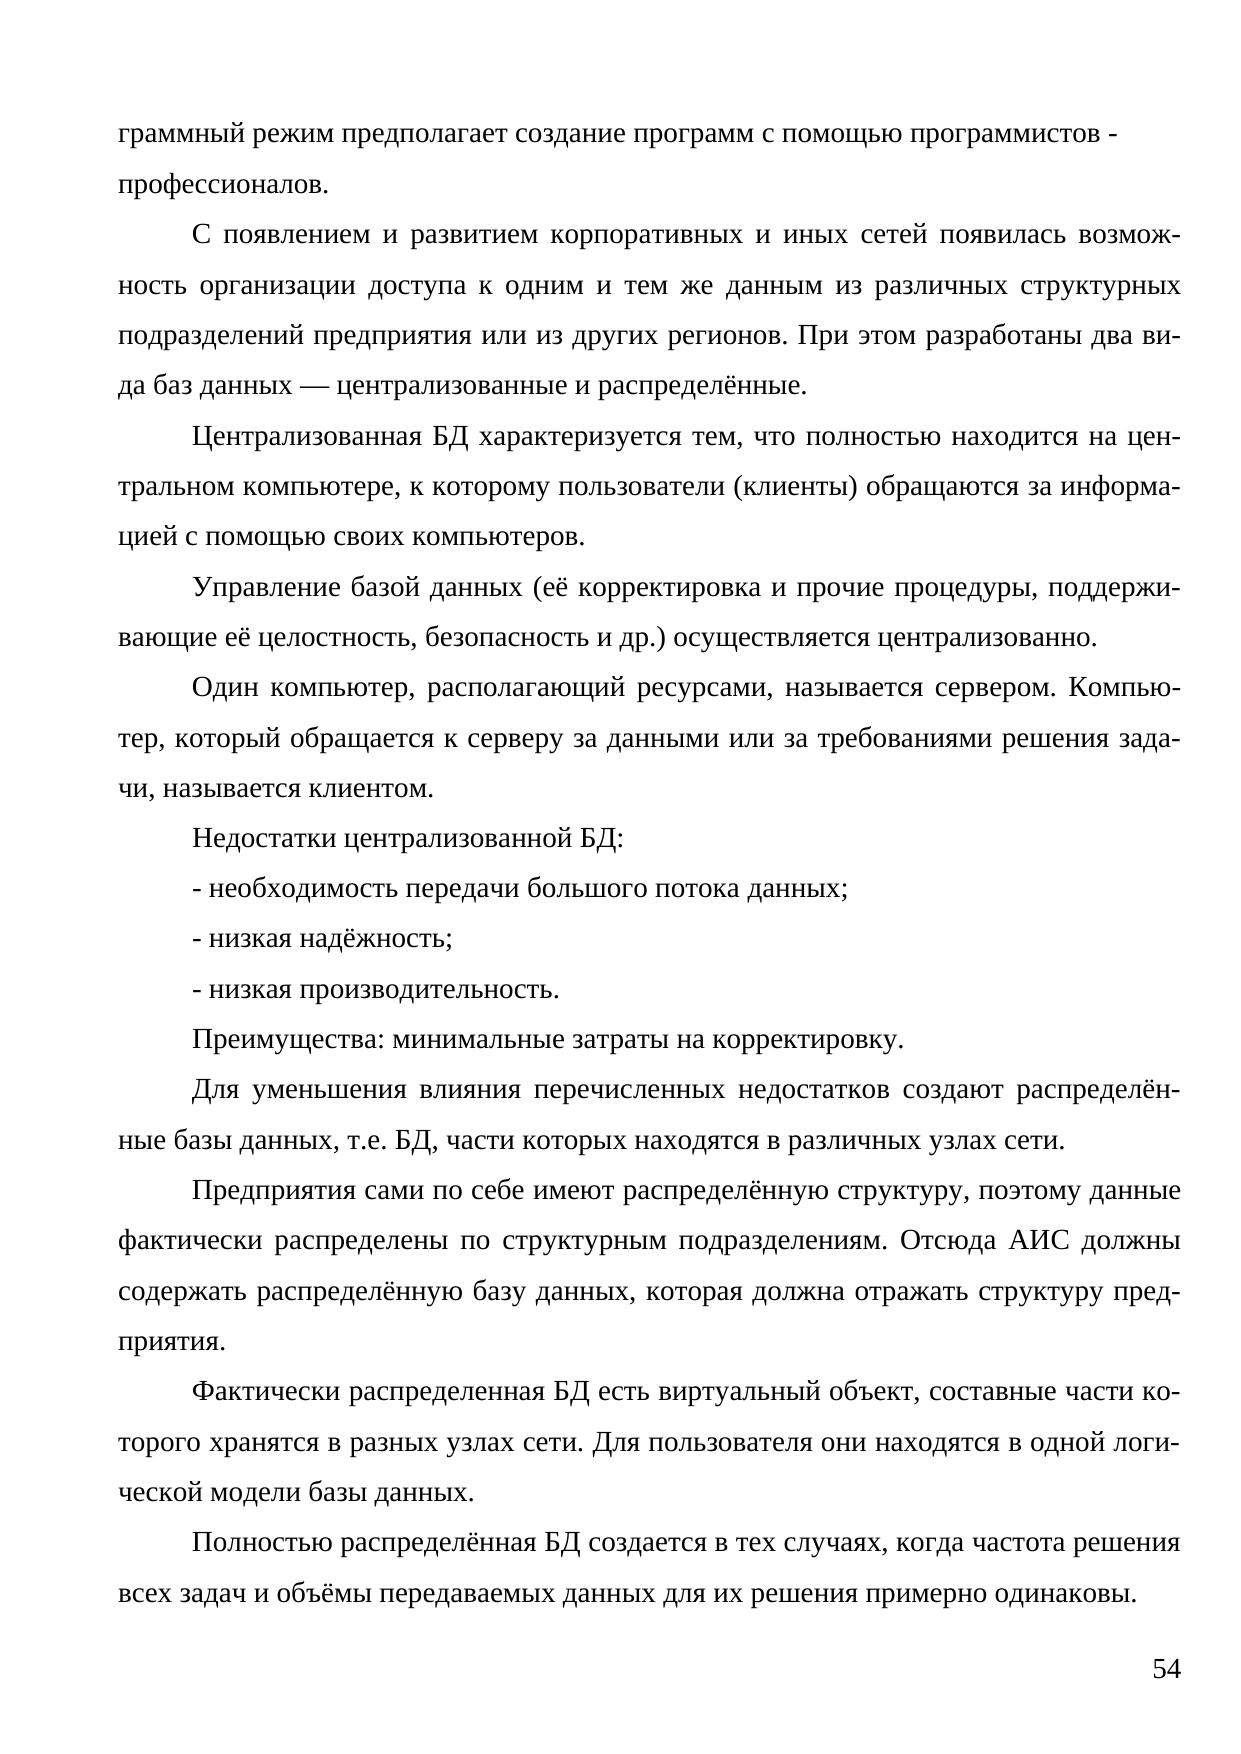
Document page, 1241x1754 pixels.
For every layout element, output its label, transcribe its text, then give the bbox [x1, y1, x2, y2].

text Один компьютер, располагающий ресурсами, называется сервером. Компью- тер, который обращается к серверу за данными или за требованиями решения зада- чи, называется клиентом. [118, 669, 1182, 803]
text Фактически распределенная БД есть виртуальный объект, составные части ко- торого хранятся в разных узлах сети. Для пользователя они находятся в одной логи- ческой модели базы данных. [118, 1373, 1182, 1507]
text Для уменьшения влияния перечисленных недостатков создают распределён- ные базы данных, т.е. БД, части которых находятся в различных узлах сети. [118, 1071, 1182, 1155]
text С появлением и развитием корпоративных и иных сетей появилась возмож- ность организации доступа к одним и тем же данным из различных структурных подразделений предприятия или из других регионов. При этом разработаны два ви- да баз данных — централизованные и распределённые. [118, 217, 1182, 401]
text Недостатки централизованной БД: [192, 820, 1207, 854]
text Централизованная БД характеризуется тем, что полностью находится на цен- тральном компьютере, к которому пользователи (клиенты) обращаются за информа- цией с помощью своих компьютеров. [118, 418, 1182, 552]
list низкая надёжность; [192, 920, 1207, 954]
text граммный режим предполагает создание программ с помощью программистов - профессионалов. [118, 115, 1207, 199]
list необходимость передачи большого потока данных; [192, 870, 1207, 904]
text Полностью распределённая БД создается в тех случаях, когда частота решения всех задач и объёмы передаваемых данных для их решения примерно одинаковы. [118, 1524, 1181, 1608]
list низкая производительность. [192, 971, 1207, 1004]
text Преимущества: минимальные затраты на корректировку. [192, 1021, 1207, 1055]
text Предприятия сами по себе имеют распределённую структуру, поэтому данные фактически распределены по структурным подразделениям. Отсюда АИС должны содержать распределённую базу данных, которая должна отражать структуру пред- приятия. [118, 1172, 1182, 1357]
text Управление базой данных (её корректировка и прочие процедуры, поддержи- вающие её целостность, безопасность и др.) осуществляется централизованно. [118, 569, 1182, 653]
